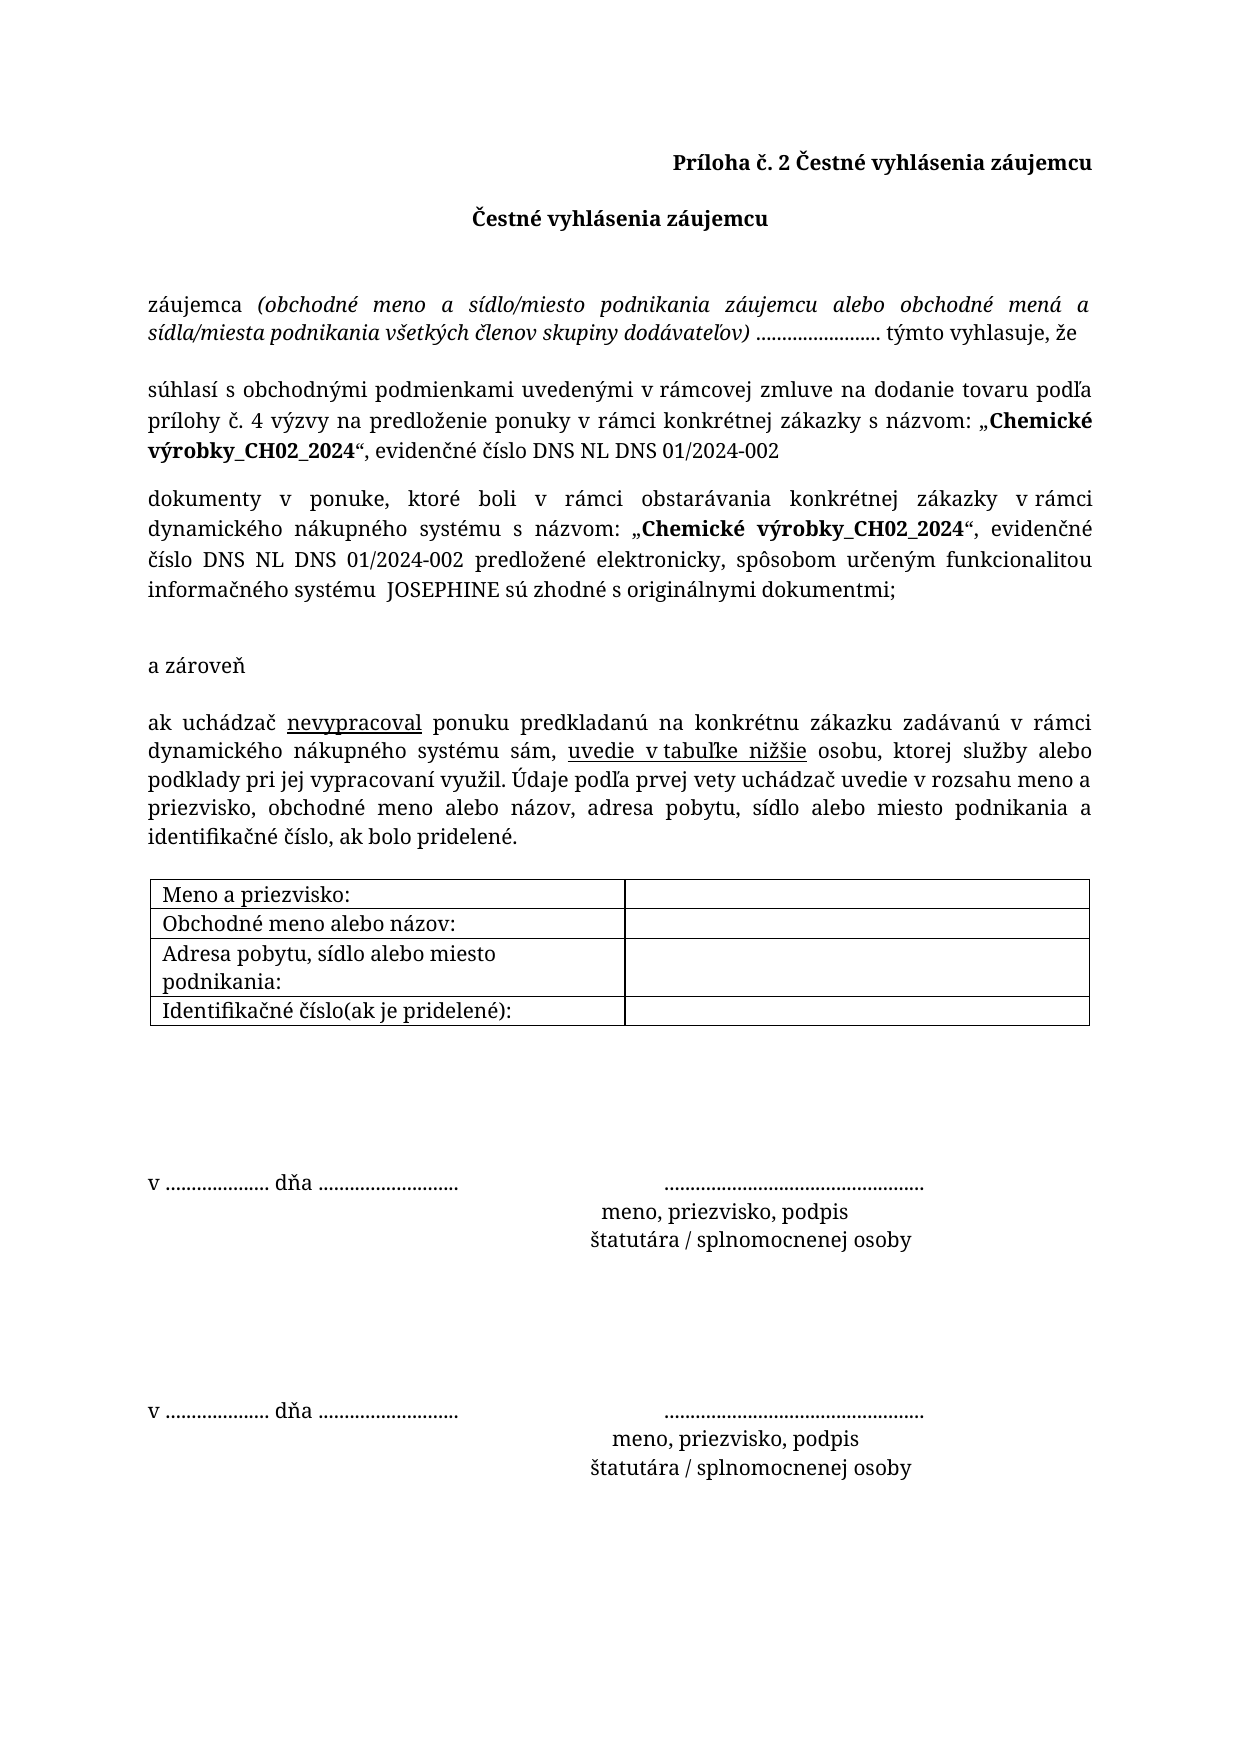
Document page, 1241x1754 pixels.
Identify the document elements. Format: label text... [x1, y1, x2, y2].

table_header [626, 880, 1089, 908]
text Čestné vyhlásenia záujemcu [148, 204, 1093, 233]
text v .................... dňa ........................... .................................................. [148, 1396, 1093, 1424]
text záujemca (obchodné meno a sídlo/miesto podnikania záujemcu alebo obchodné mená a sídla/miesta podnikania všetkých členov skupiny dodávateľov) ........................ týmto vyhlasuje, že [148, 290, 1093, 347]
table_header Meno a priezvisko: [151, 880, 624, 908]
table_cell [626, 909, 1089, 938]
text Príloha č. 2 Čestné vyhlásenia záujemcu [148, 148, 1093, 176]
text štatutára / splnomocnenej osoby [516, 1453, 1093, 1481]
text a zároveň [148, 651, 1093, 680]
text v .................... dňa ........................... .................................................. [148, 1168, 1093, 1197]
text štatutára / splnomocnenej osoby [516, 1225, 1093, 1254]
text dokumenty v ponuke, ktoré boli v rámci obstarávania konkrétnej zákazky v rámci dynamického nákupného systému s názvom: „Chemické výrobky_CH02_2024“, evidenčné číslo DNS NL DNS 01/2024-002 predložené elektronicky, spôsobom určeným funkcionalitou informačného systému JOSEPHINE sú zhodné s originálnymi dokumentmi; [148, 484, 1093, 604]
table_cell Identifikačné číslo(ak je pridelené): [151, 997, 624, 1025]
text ak uchádzač nevypracoval ponuku predkladanú na konkrétnu zákazku zadávanú v rámci dynamického nákupného systému sám, uvedie v tabuľke nižšie osobu, ktorej služby alebo podklady pri jej vypracovaní využil. Údaje podľa prvej vety uchádzač uvedie v rozsahu meno a priezvisko, obchodné meno alebo názov, adresa pobytu, sídlo alebo miesto podnikania a identifikačné číslo, ak bolo pridelené. [148, 708, 1093, 850]
table_cell [626, 997, 1089, 1025]
table_cell [626, 939, 1089, 996]
table_cell Adresa pobytu, sídlo alebo miesto podnikania: [151, 939, 624, 996]
text meno, priezvisko, podpis [148, 1424, 1093, 1453]
text meno, priezvisko, podpis [148, 1197, 1093, 1225]
table_cell Obchodné meno alebo názov: [151, 909, 624, 938]
text súhlasí s obchodnými podmienkami uvedenými v rámcovej zmluve na dodanie tovaru podľa prílohy č. 4 výzvy na predloženie ponuky v rámci konkrétnej zákazky s názvom: „Chemické výrobky_CH02_2024“, evidenčné číslo DNS NL DNS 01/2024-002 [148, 375, 1093, 465]
